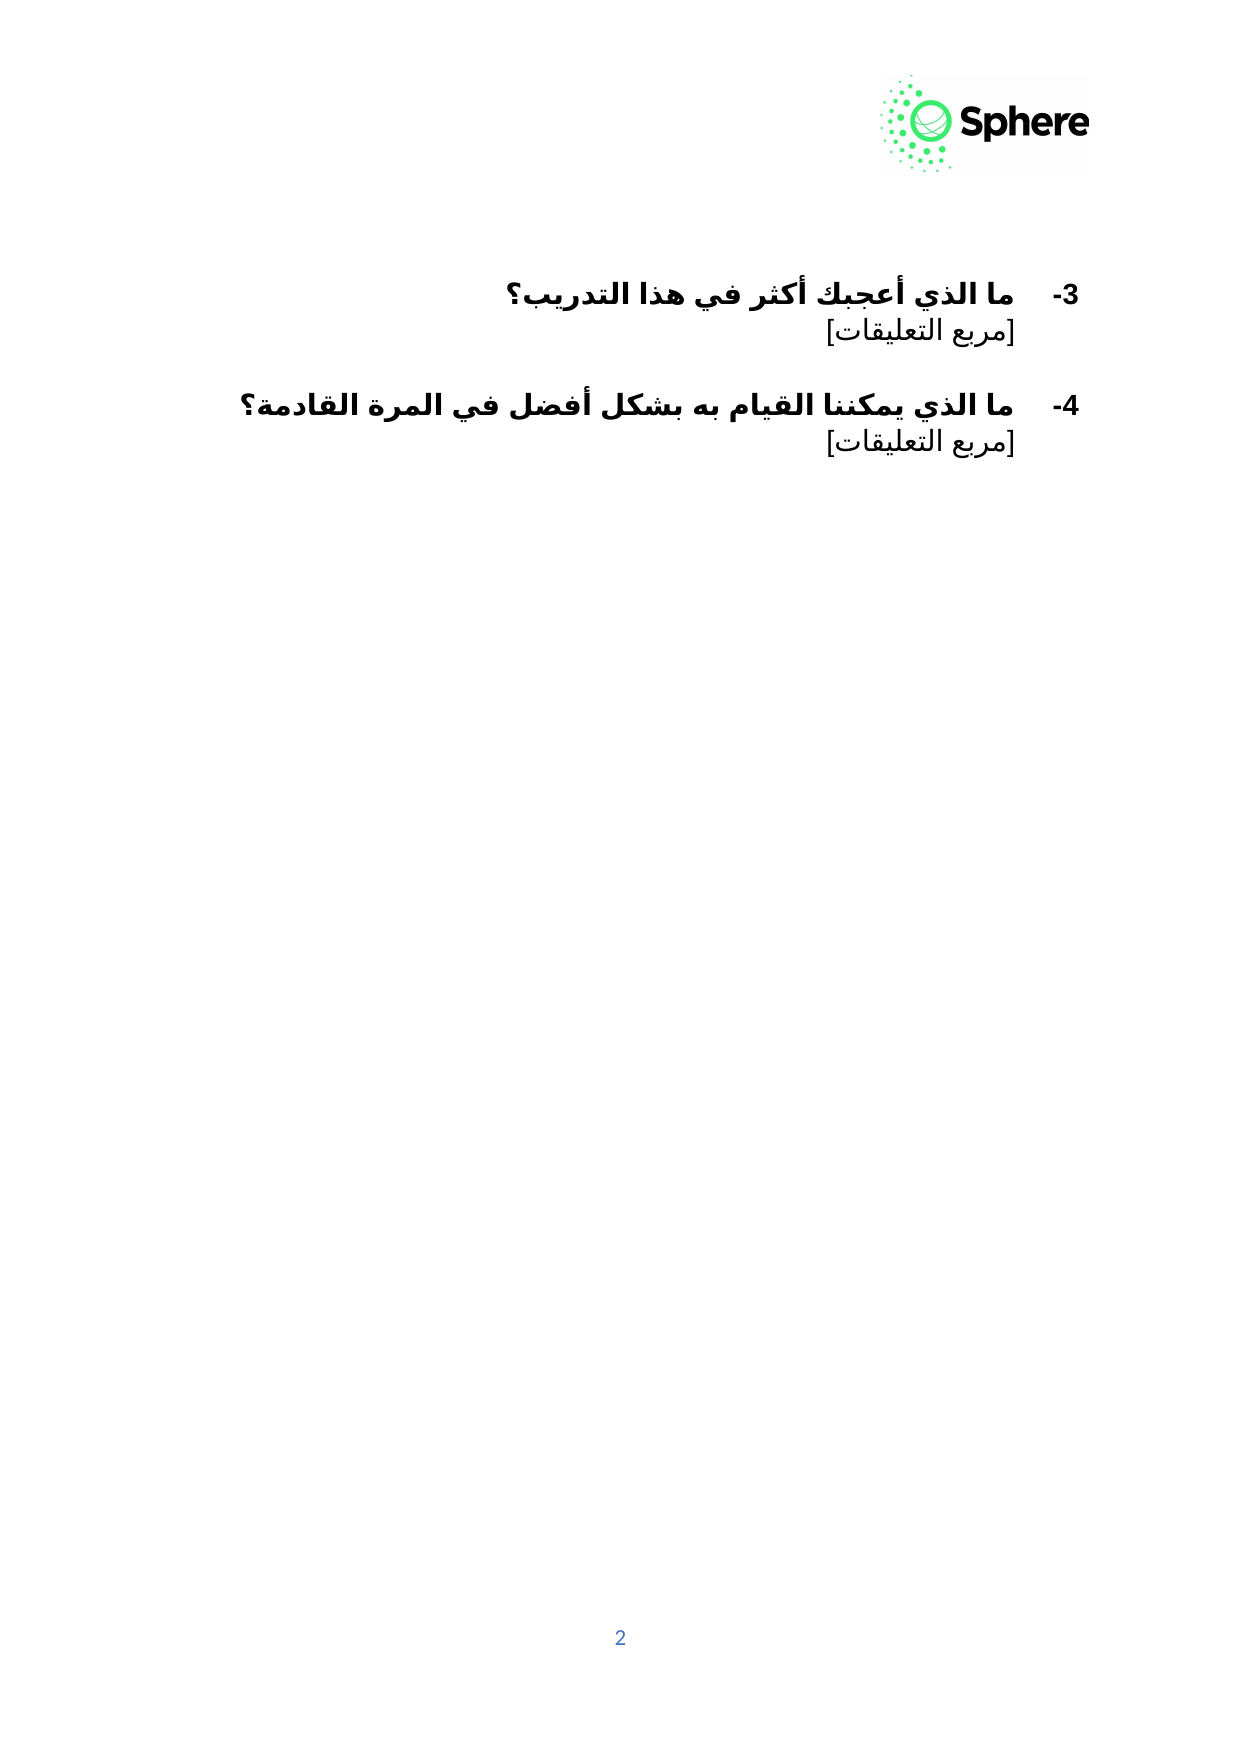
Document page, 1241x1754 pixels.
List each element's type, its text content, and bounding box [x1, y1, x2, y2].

list ما الذي يمكننا القيام به بشكل أفضل في المرة القادمة؟ [150, 387, 1053, 421]
list [مربع التعليقات] [150, 424, 1015, 457]
list ما الذي أعجبك أكثر في هذا التدريب؟ [150, 277, 1053, 310]
picture [880, 75, 1089, 172]
list [مربع التعليقات] [150, 313, 1015, 346]
